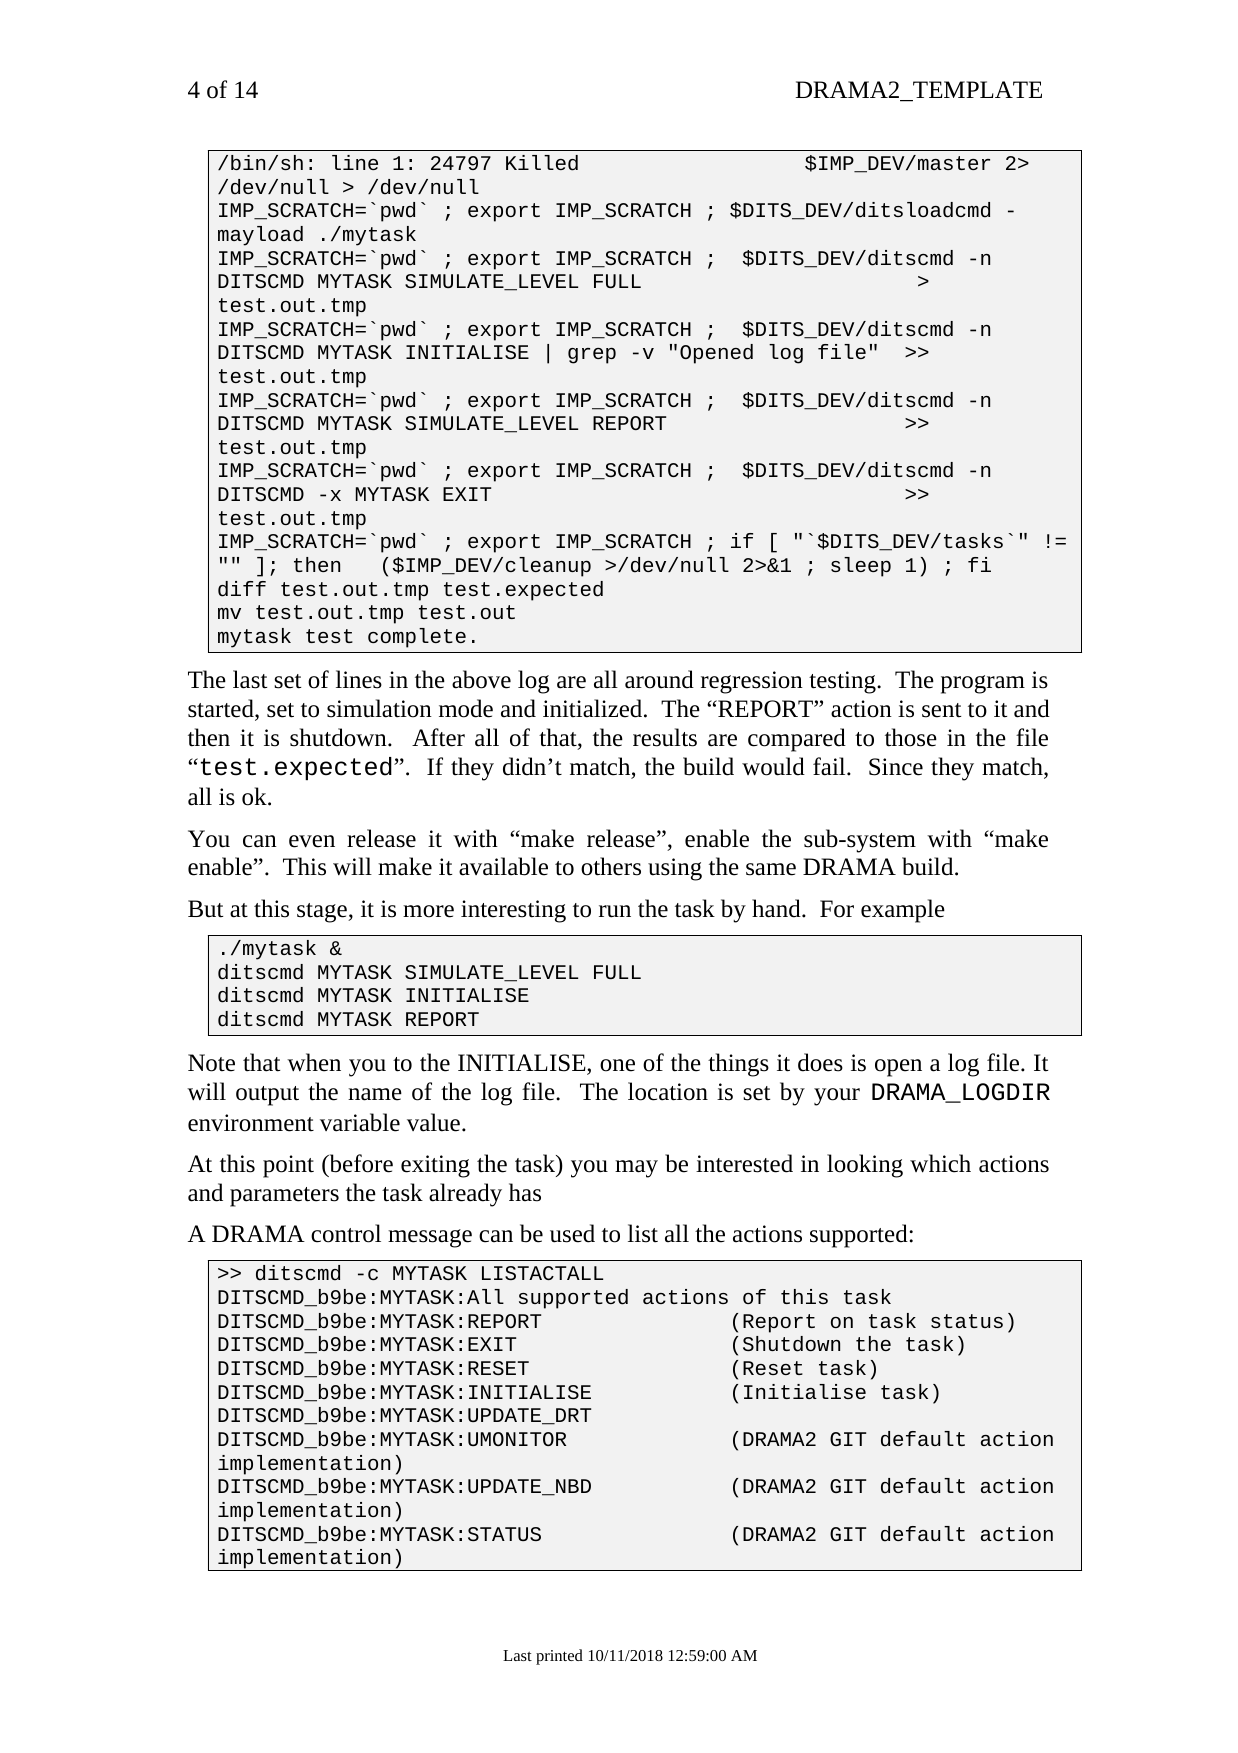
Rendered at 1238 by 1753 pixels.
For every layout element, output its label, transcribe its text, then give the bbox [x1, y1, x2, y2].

text At this point (before exiting the task) you may be interested in looking which actions and parameters the task already has [187, 1149, 1050, 1207]
text IMP_SCRATCH=`pwd` ; export IMP_SCRATCH ; if [ "`$DITS_DEV/tasks`" != "" ]; then ($IMP_DEV/cleanup >/dev/null 2>&1 ; sleep 1) ; fi [209, 528, 1081, 576]
text >> ditscmd -c MYTASK LISTACTALL [209, 1261, 1081, 1284]
text mv test.out.tmp test.out [209, 599, 1081, 623]
text Note that when you to the INITIALISE, one of the things it does is open a log file. It will output the name of the log file. The location is set by your DRAMA_LOGDIR environment variable value. [187, 1048, 1050, 1137]
text DITSCMD_b9be:MYTASK:STATUS (DRAMA2 GIT default action implementation) [209, 1520, 1081, 1570]
text IMP_SCRATCH=`pwd` ; export IMP_SCRATCH ; $DITS_DEV/ditsloadcmd -mayload ./mytask [209, 197, 1081, 244]
text The last set of lines in the above log are all around regression testing. The program is started, set to simulation mode and initialized. The “REPORT” action is sent to it and then it is shutdown. After all of that, the results are compared to those in the file “test.expected”. If they didn’t match, the build would fail. Since they match, all is ok. [187, 665, 1050, 811]
text IMP_SCRATCH=`pwd` ; export IMP_SCRATCH ; $DITS_DEV/ditscmd -n DITSCMD MYTASK INITIALISE | grep -v "Opened log file" >> test.out.tmp [209, 316, 1081, 386]
text You can even release it with “make release”, enable the sub-system with “make enable”. This will make it available to others using the same DRAMA build. [187, 824, 1050, 881]
text ditscmd MYTASK INITIALISE [209, 982, 1081, 1006]
text ditscmd MYTASK REPORT [209, 1006, 1081, 1035]
text /bin/sh: line 1: 24797 Killed $IMP_DEV/master 2> /dev/null > /dev/null [209, 151, 1081, 197]
text DITSCMD_b9be:MYTASK:EXIT (Shutdown the task) [209, 1331, 1081, 1355]
text DITSCMD_b9be:MYTASK:UMONITOR (DRAMA2 GIT default action implementation) [209, 1426, 1081, 1473]
text DITSCMD_b9be:MYTASK:All supported actions of this task [209, 1284, 1081, 1308]
text mytask test complete. [209, 623, 1081, 652]
text DITSCMD_b9be:MYTASK:RESET (Reset task) [209, 1355, 1081, 1378]
text DITSCMD_b9be:MYTASK:INITIALISE (Initialise task) [209, 1378, 1081, 1402]
text diff test.out.tmp test.expected [209, 576, 1081, 599]
text DITSCMD_b9be:MYTASK:UPDATE_NBD (DRAMA2 GIT default action implementation) [209, 1473, 1081, 1520]
text DITSCMD_b9be:MYTASK:UPDATE_DRT [209, 1402, 1081, 1426]
text IMP_SCRATCH=`pwd` ; export IMP_SCRATCH ; $DITS_DEV/ditscmd -n DITSCMD MYTASK SIMULATE_LEVEL FULL > test.out.tmp [209, 244, 1081, 316]
text But at this stage, it is more interesting to run the task by hand. For example [187, 894, 1050, 922]
text A DRAMA control message can be used to list all the actions supported: [187, 1219, 1050, 1248]
text ./mytask & [209, 936, 1081, 958]
text IMP_SCRATCH=`pwd` ; export IMP_SCRATCH ; $DITS_DEV/ditscmd -n DITSCMD MYTASK SIMULATE_LEVEL REPORT >> test.out.tmp [209, 386, 1081, 457]
text ditscmd MYTASK SIMULATE_LEVEL FULL [209, 958, 1081, 982]
text DITSCMD_b9be:MYTASK:REPORT (Report on task status) [209, 1308, 1081, 1331]
text IMP_SCRATCH=`pwd` ; export IMP_SCRATCH ; $DITS_DEV/ditscmd -n DITSCMD -x MYTASK EXIT >> test.out.tmp [209, 457, 1081, 528]
